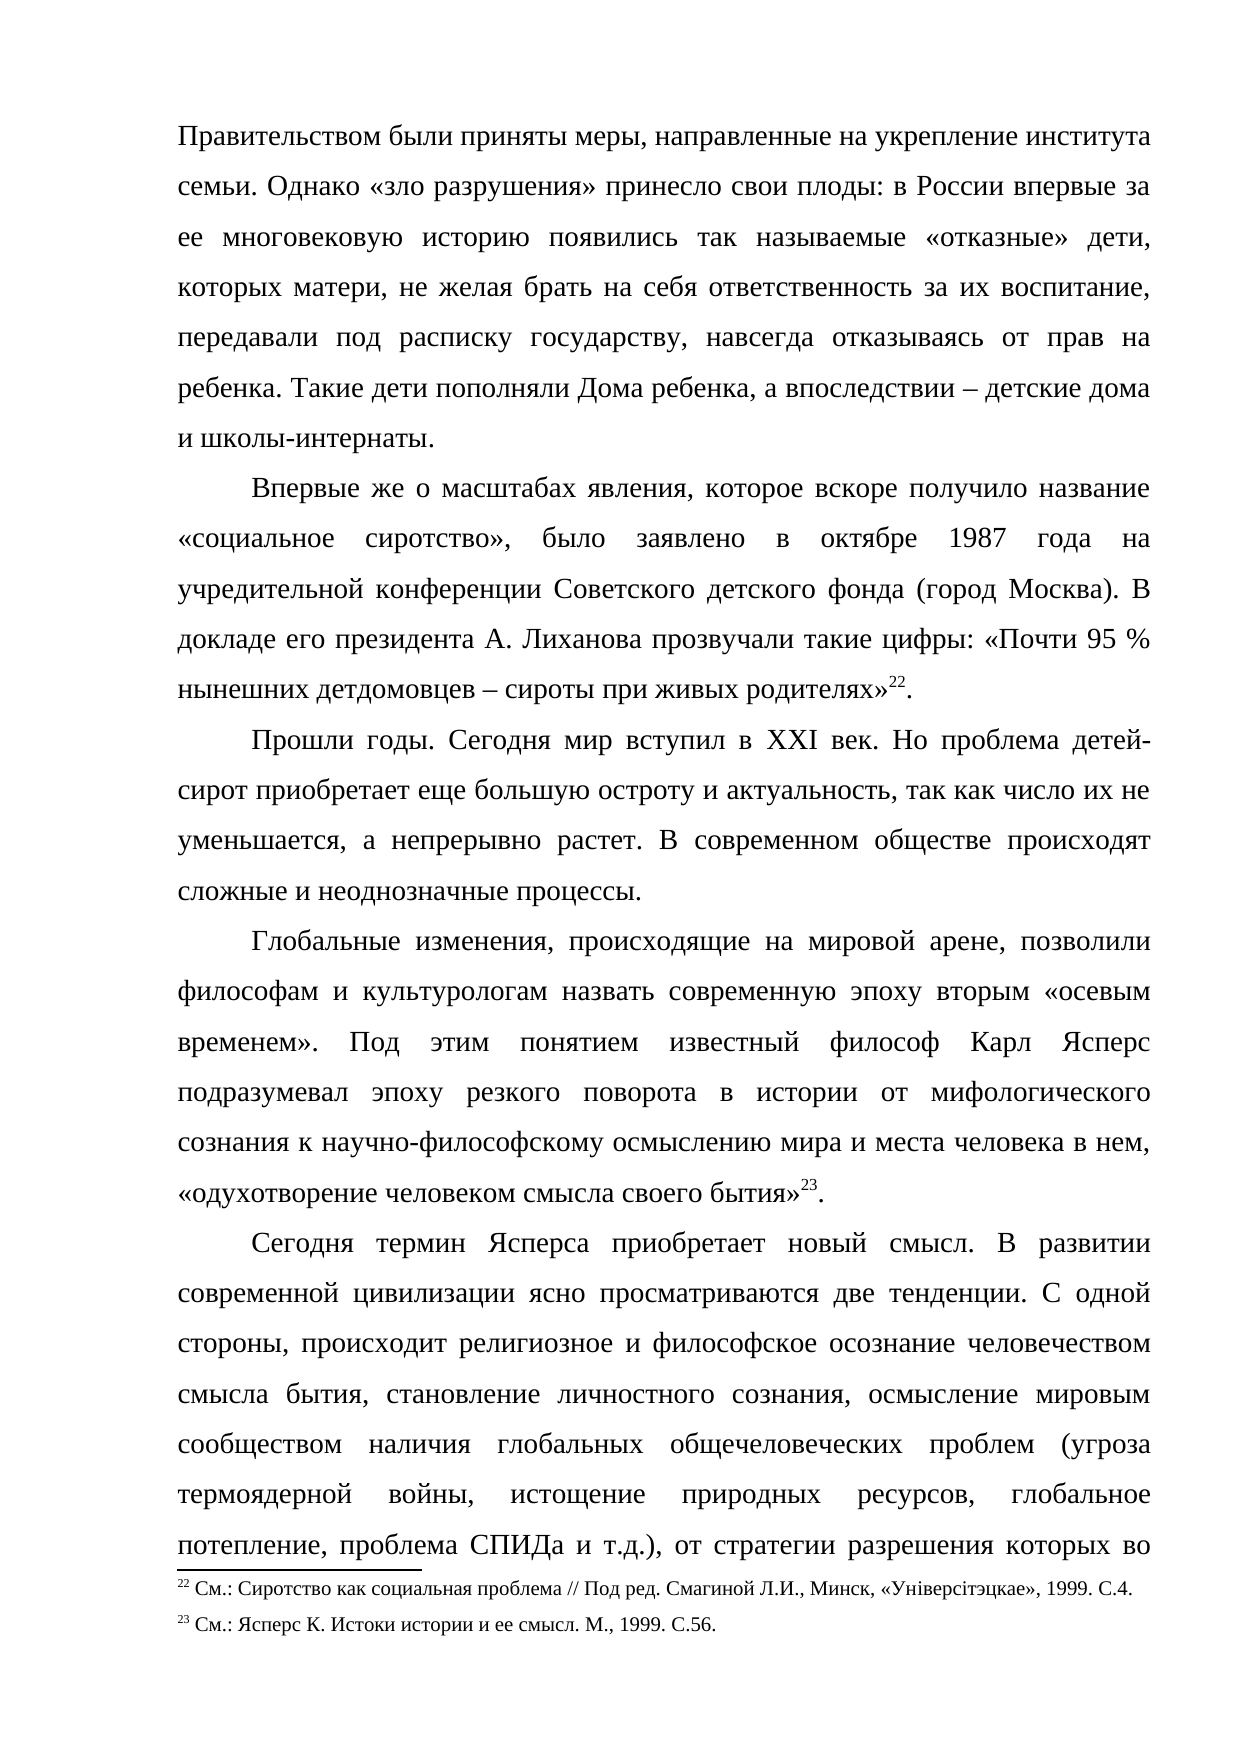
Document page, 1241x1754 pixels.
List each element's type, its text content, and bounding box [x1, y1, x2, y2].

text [177, 1225, 1152, 1560]
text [177, 118, 1152, 453]
text Впервые же о масштабах явления, которое вскоре получило название «социальное сиротство», было заявлено в октябре 1987 года на учредительной конференции Советского детского фонда (город Москва). В докладе его президента А. Лиханова прозвучали такие цифры: «Почти 95 % нынешних детдомовцев – сироты при живых родителях». [177, 470, 1152, 705]
text Глобальные изменения, происходящие на мировой арене, позволили философам и культурологам назвать современную эпоху вторым «осевым временем». Под этим понятием известный философ Карл Ясперс подразумевал эпоху резкого поворота в истории от мифологического сознания к научно-философскому осмыслению мира и места человека в нем, «одухотворение человеком смысла своего бытия». [177, 923, 1152, 1208]
text Прошли годы. Сегодня мир вступил в XXI век. Но проблема детей-сирот приобретает еще большую остроту и актуальность, так как число их не уменьшается, а непрерывно растет. В современном обществе происходят сложные и неоднозначные процессы. [177, 722, 1152, 906]
